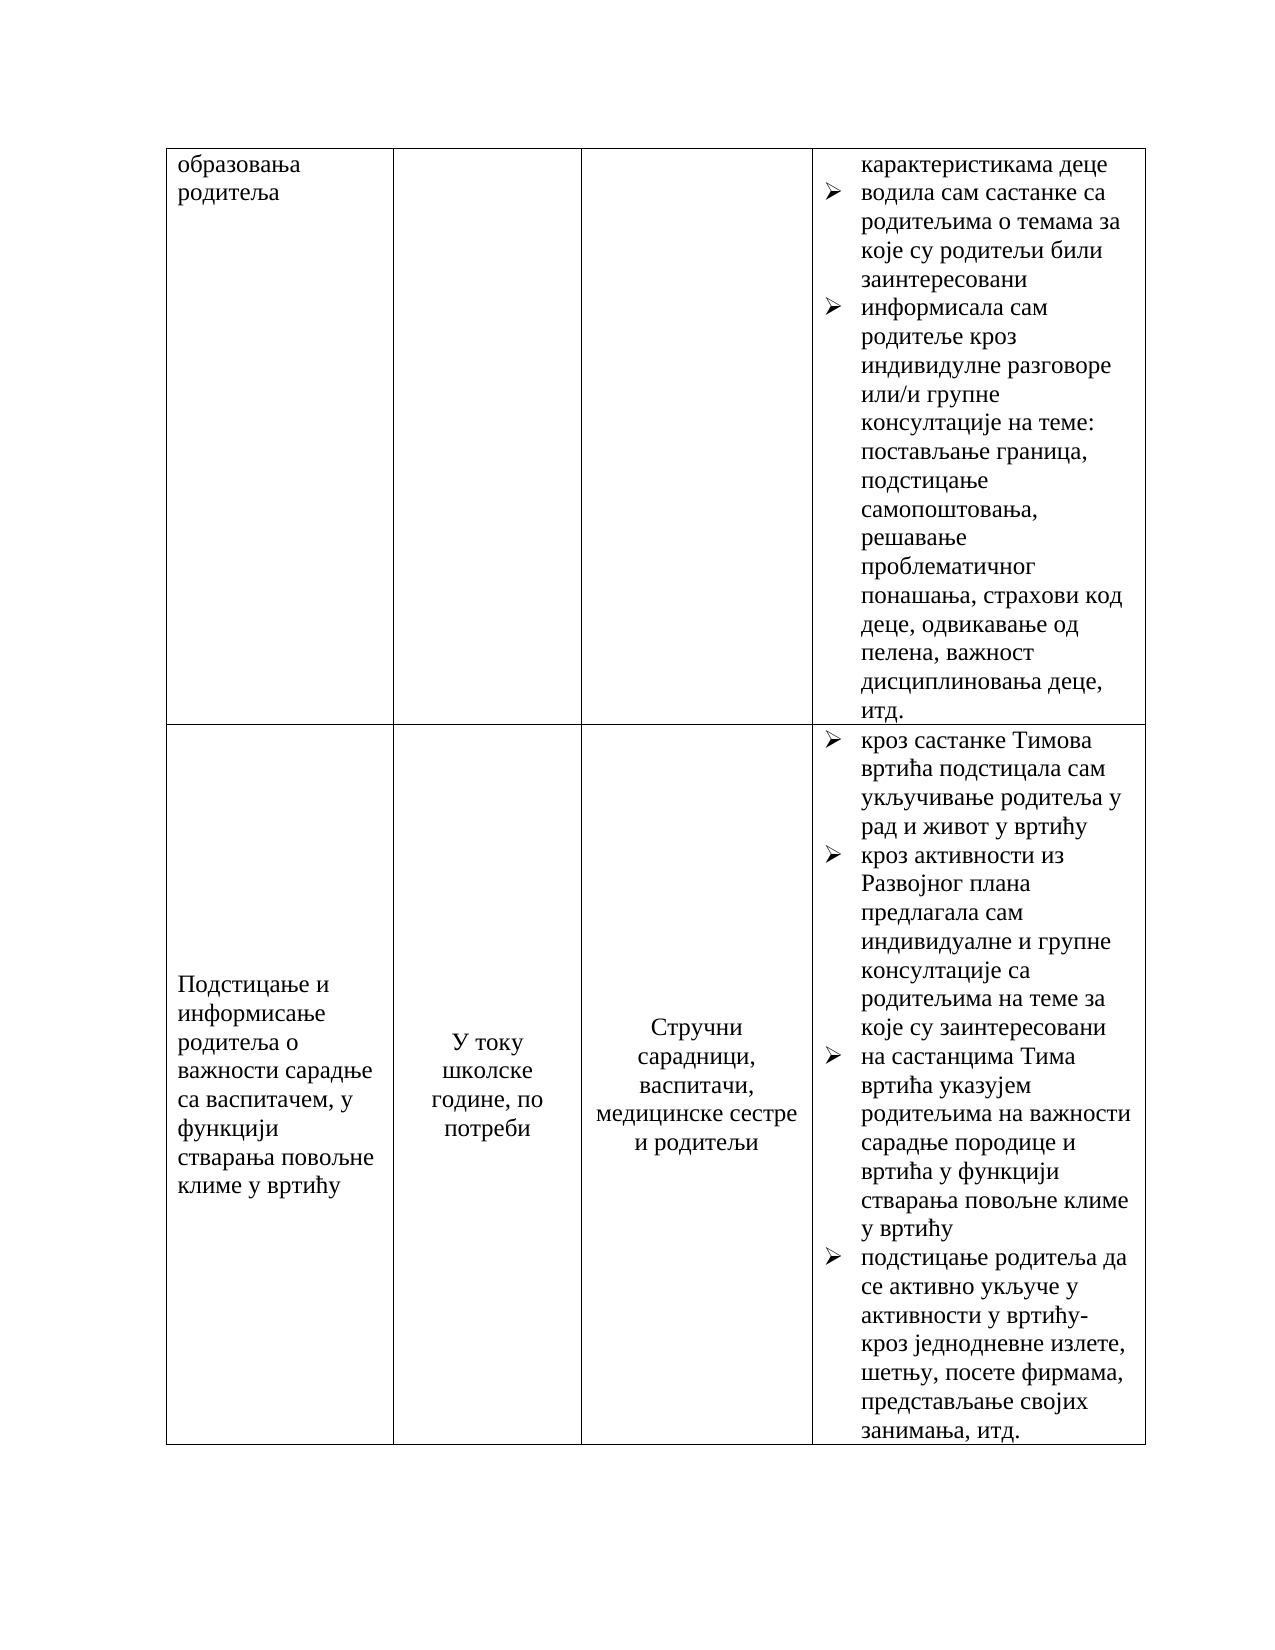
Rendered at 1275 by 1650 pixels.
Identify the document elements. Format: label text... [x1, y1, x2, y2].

table_cell [582, 149, 812, 724]
table_cell Стручни сарадници, васпитачи, медицинске сестре и родитељи [582, 725, 812, 1443]
table_cell кроз састанке Тимова вртића подстицала сам укључивање родитеља у рад и живот у вртићу кроз активности из Развојног плана предлагала сам индивидуалне и групне консултације са родитељима на теме за које су заинтересовани на састанцима Тима вртића указујем родитељима на важности сарадње породице и вртића у функцији стварања повољне климе у вртићу подстицање родитеља да се активно укључе у активности у вртићу-кроз једнодневне излете, шетњу, посете фирмама, представљање својих занимања, итд. [813, 725, 1145, 1443]
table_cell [167, 149, 393, 724]
table_cell Подстицање и информисање родитеља о важности сарадње са васпитачем, у функцији стварања повољне климе у вртићу [167, 725, 393, 1443]
table_cell У току школске године, по потреби [394, 725, 581, 1443]
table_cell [394, 149, 581, 724]
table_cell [813, 149, 1145, 724]
